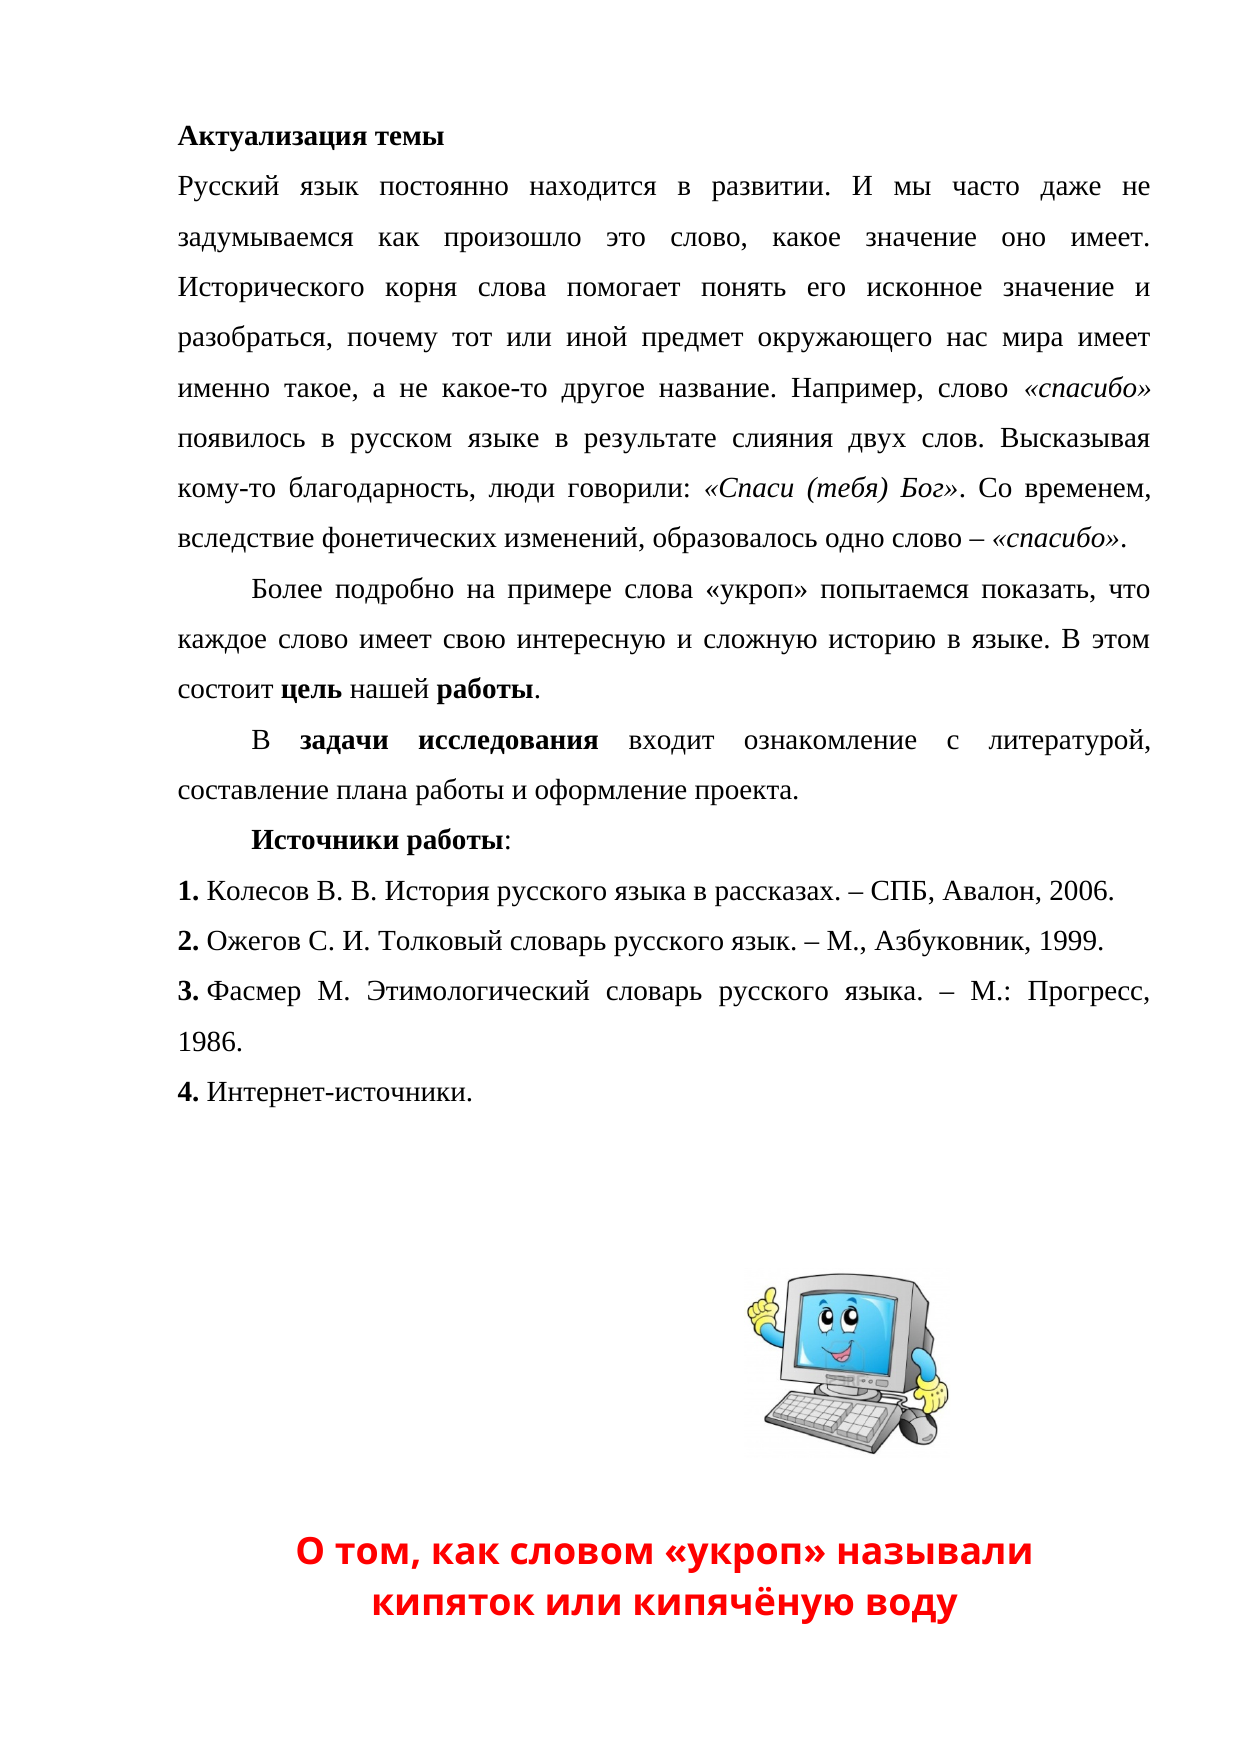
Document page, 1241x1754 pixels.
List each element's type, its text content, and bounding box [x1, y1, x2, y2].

text О том, как словом «укроп» называли [177, 1525, 1152, 1576]
text кипяток или кипячёную воду [177, 1576, 1152, 1627]
text 2. Ожегов С. И. Толковый словарь русского язык. – М., Азбуковник, 1999. [177, 923, 1152, 957]
text В задачи исследования входит ознакомление с литературой, составление плана работы и оформление проекта. [177, 722, 1152, 806]
text Актуализация темы [177, 118, 1152, 152]
picture [743, 1268, 951, 1458]
text Русский язык постоянно находится в развитии. И мы часто даже не задумываемся как произошло это слово, какое значение оно имеет. Исторического корня слова помогает понять его исконное значение и разобраться, почему тот или иной предмет окружающего нас мира имеет именно такое, а не какое-то другое название. Например, слово «спасибо» появилось в русском языке в результате слияния двух слов. Высказывая кому-то благодарность, люди говорили: «Спаси (тебя) Бог». Со временем, вследствие фонетических изменений, образовалось одно слово – «спасибо». [177, 168, 1152, 554]
text Источники работы: [177, 822, 1152, 856]
text Более подробно на примере слова «укроп» попытаемся показать, что каждое слово имеет свою интересную и сложную историю в языке. В этом состоит цель нашей работы. [177, 571, 1152, 705]
text 3. Фасмер М. Этимологический словарь русского языка. – М.: Прогресс, 1986. [177, 973, 1152, 1057]
text 4. Интернет-источники. [177, 1074, 1152, 1108]
text 1. Колесов В. В. История русского языка в рассказах. – СПБ, Авалон, 2006. [177, 873, 1152, 906]
